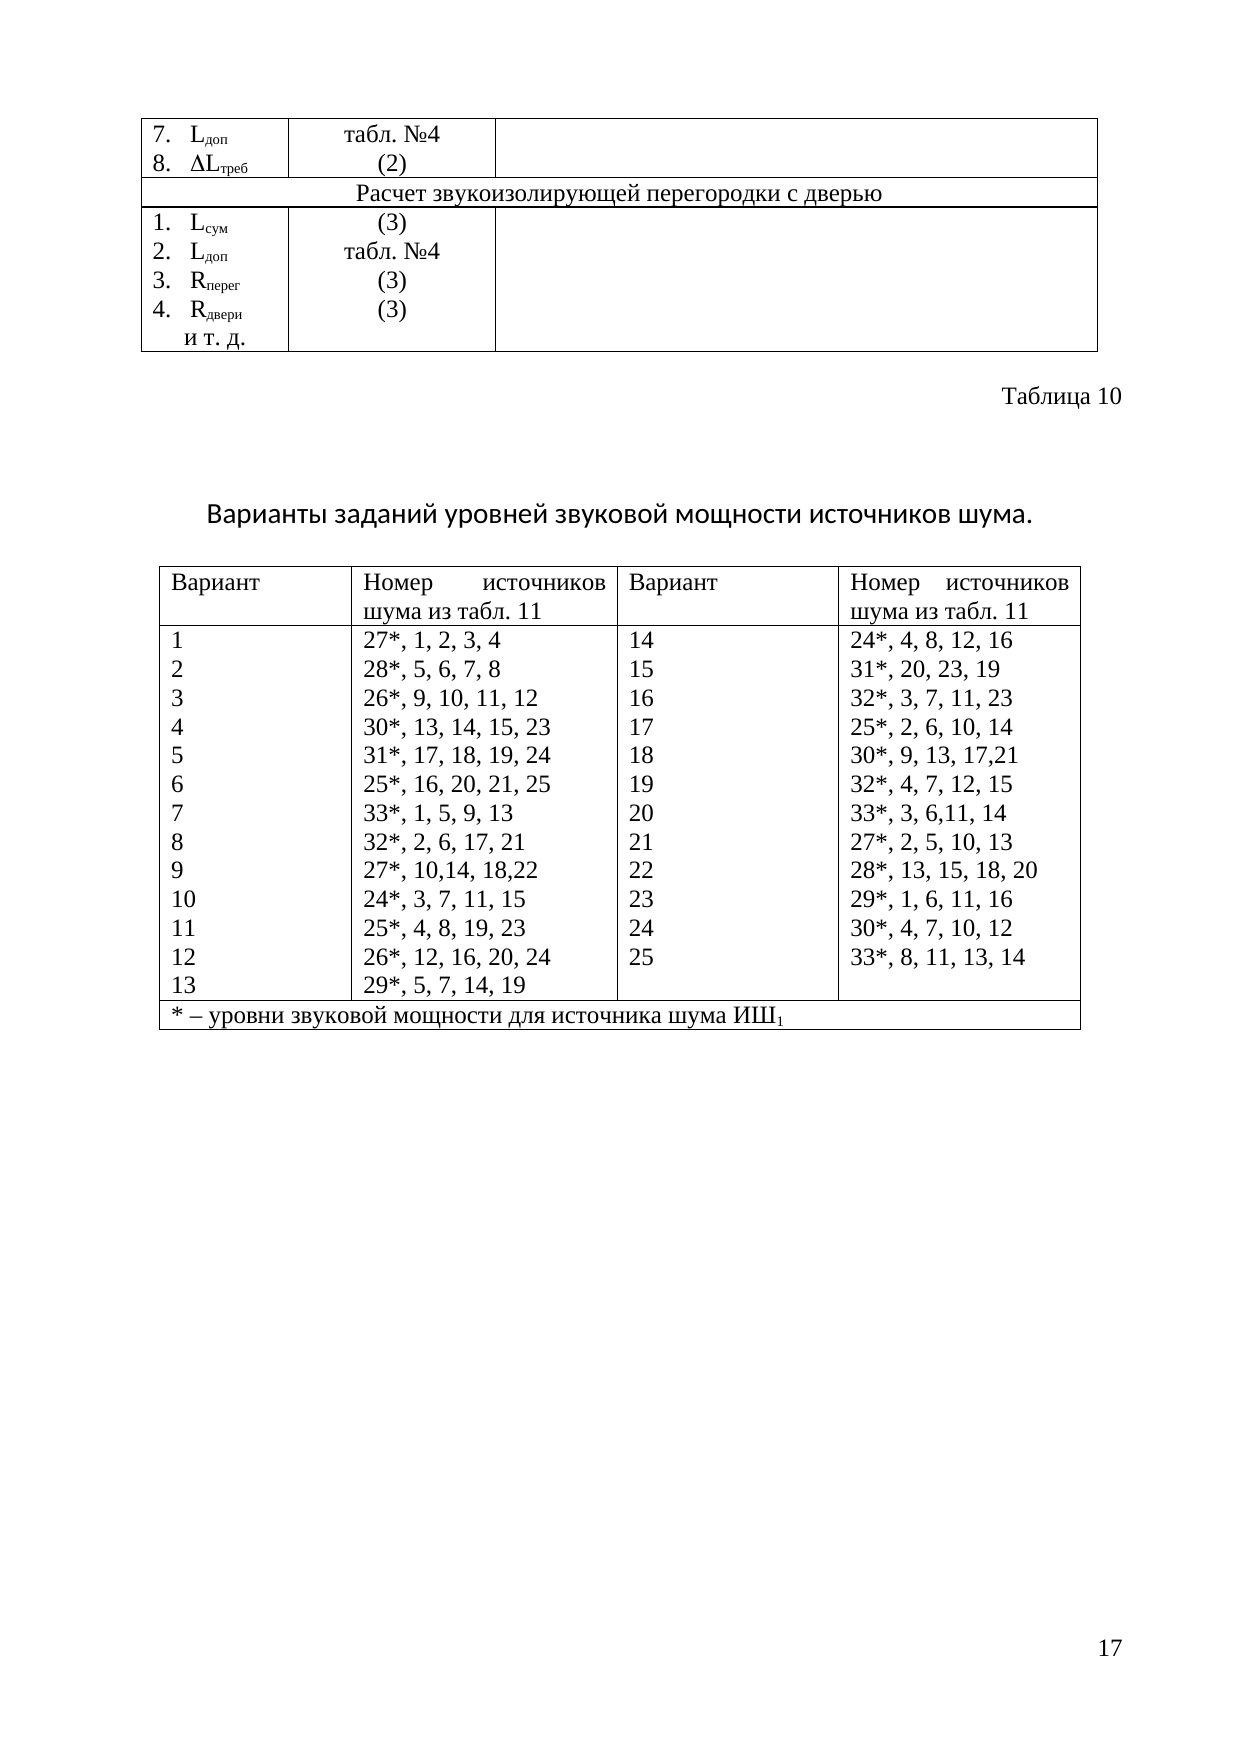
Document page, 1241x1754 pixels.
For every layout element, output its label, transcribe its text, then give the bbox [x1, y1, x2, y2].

text Таблица 10 [118, 381, 1122, 410]
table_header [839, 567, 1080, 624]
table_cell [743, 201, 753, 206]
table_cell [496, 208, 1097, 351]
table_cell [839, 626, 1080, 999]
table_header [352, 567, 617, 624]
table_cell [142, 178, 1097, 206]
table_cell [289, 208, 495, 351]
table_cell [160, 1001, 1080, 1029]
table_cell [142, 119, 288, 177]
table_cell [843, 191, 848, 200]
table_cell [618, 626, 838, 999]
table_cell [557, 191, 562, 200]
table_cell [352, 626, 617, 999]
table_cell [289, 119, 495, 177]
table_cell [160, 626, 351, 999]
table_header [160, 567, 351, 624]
subtitle Варианты заданий уровней звуковой мощности источников шума. [118, 495, 1122, 531]
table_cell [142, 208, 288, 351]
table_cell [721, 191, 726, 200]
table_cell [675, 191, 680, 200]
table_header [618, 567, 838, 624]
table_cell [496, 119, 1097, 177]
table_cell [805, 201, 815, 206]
